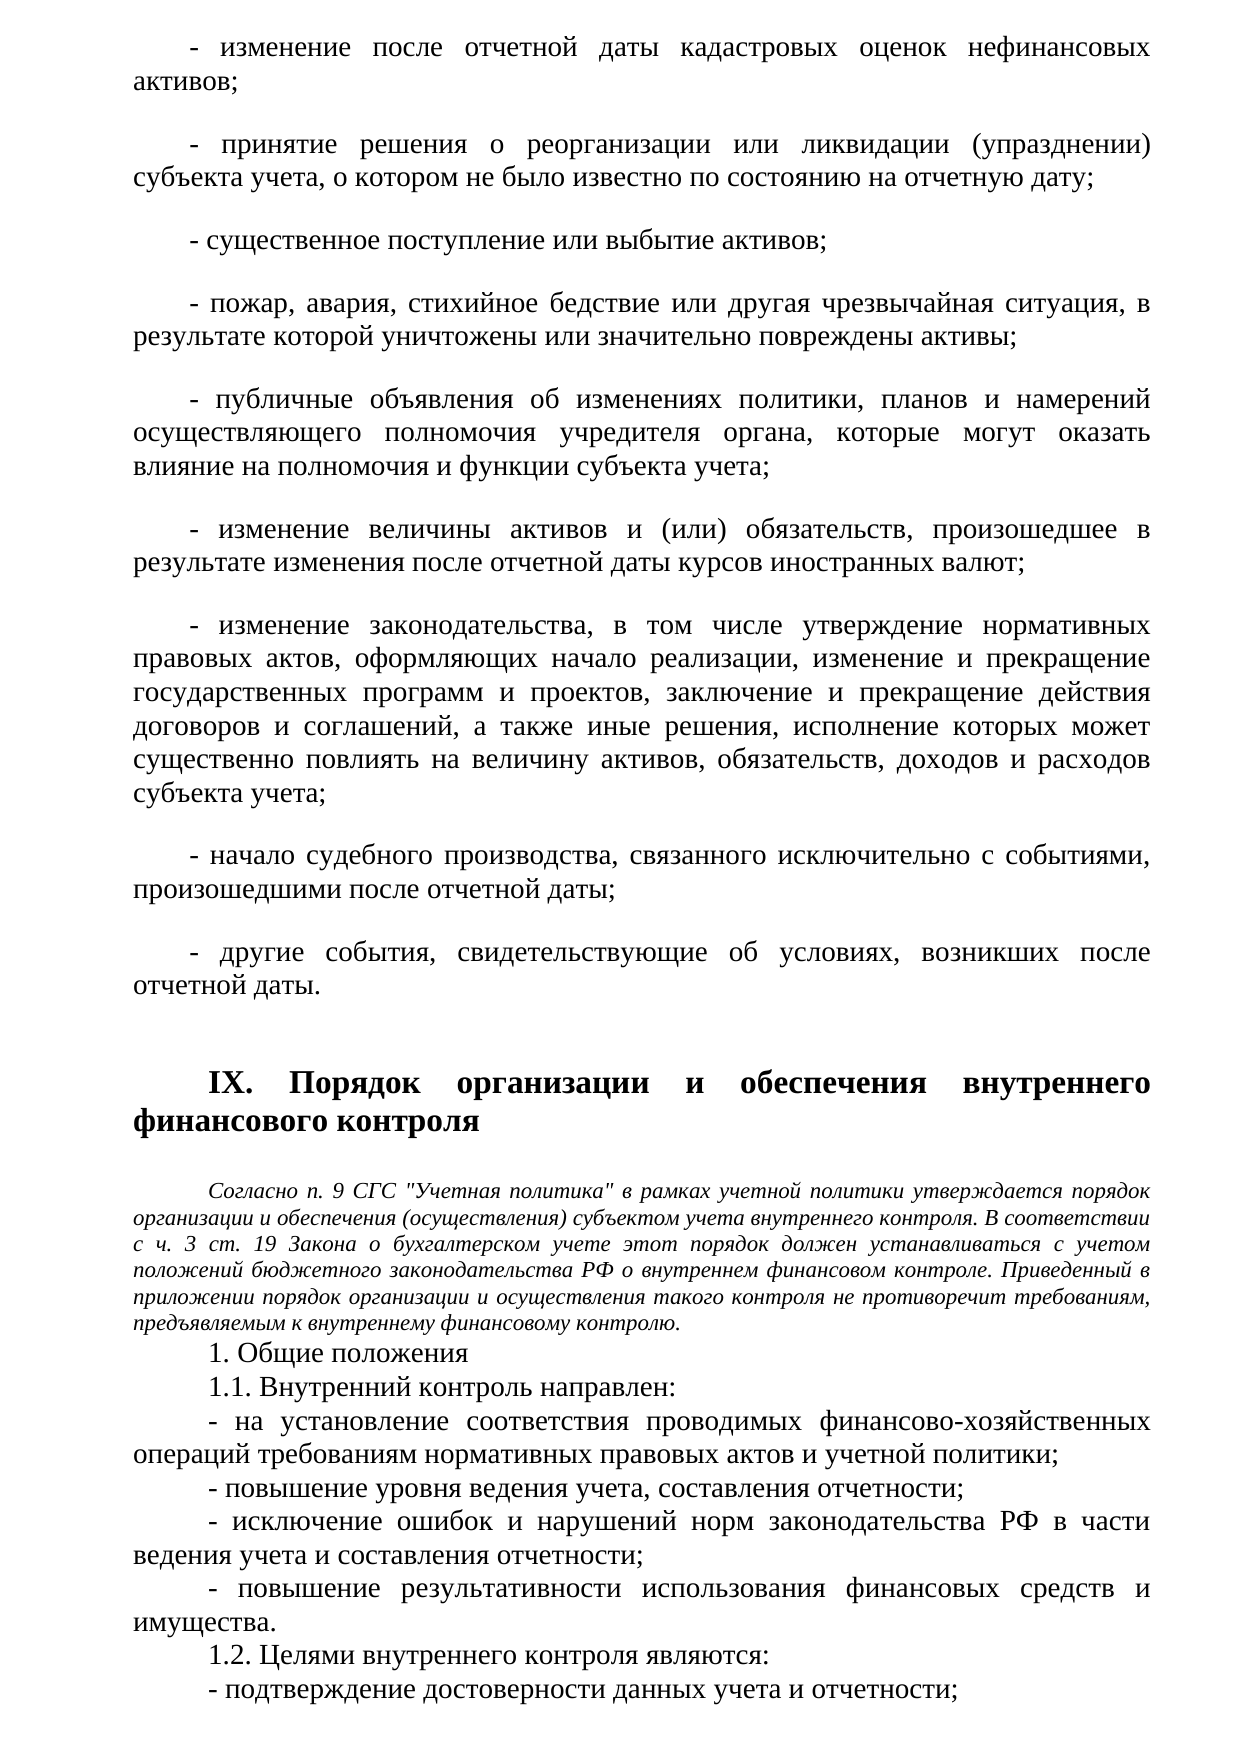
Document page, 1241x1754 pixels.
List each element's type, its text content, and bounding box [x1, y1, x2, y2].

text 1. Общие положения [133, 1336, 1152, 1369]
text - изменение после отчетной даты кадастровых оценок нефинансовых активов; [133, 29, 1152, 97]
text - начало судебного производства, связанного исключительно с событиями, произошедшими после отчетной даты; [133, 837, 1152, 904]
text - изменение величины активов и (или) обязательств, произошедшее в результате изменения после отчетной даты курсов иностранных валют; [133, 511, 1152, 578]
text - изменение законодательства, в том числе утверждение нормативных правовых актов, оформляющих начало реализации, изменение и прекращение государственных программ и проектов, заключение и прекращение действия договоров и соглашений, а также иные решения, исполнение которых может существенно повлиять на величину активов, обязательств, доходов и расходов субъекта учета; [133, 607, 1152, 808]
text - другие события, свидетельствующие об условиях, возникших после отчетной даты. [133, 934, 1152, 1001]
text IX. Порядок организации и обеспечения внутреннего финансового контроля [133, 1062, 1152, 1139]
text - пожар, авария, стихийное бедствие или другая чрезвычайная ситуация, в результате которой уничтожены или значительно повреждены активы; [133, 285, 1152, 352]
text 1.2. Целями внутреннего контроля являются: [133, 1637, 1152, 1671]
text - повышение результативности использования финансовых средств и имущества. [133, 1570, 1152, 1637]
text - принятие решения о реорганизации или ликвидации (упразднении) субъекта учета, о котором не было известно по состоянию на отчетную дату; [133, 126, 1152, 193]
text - подтверждение достоверности данных учета и отчетности; [133, 1671, 1152, 1704]
text - публичные объявления об изменениях политики, планов и намерений осуществляющего полномочия учредителя органа, которые могут оказать влияние на полномочия и функции субъекта учета; [133, 381, 1152, 482]
text Согласно п. 9 СГС "Учетная политика" в рамках учетной политики утверждается порядок организации и обеспечения (осуществления) субъектом учета внутреннего контроля. В соответствии с ч. 3 ст. 19 Закона о бухгалтерском учете этот порядок должен устанавливаться с учетом положений бюджетного законодательства РФ о внутреннем финансовом контроле. Приведенный в приложении порядок организации и осуществления такого контроля не противоречит требованиям, предъявляемым к внутреннему финансовому контролю. [133, 1177, 1152, 1336]
text - существенное поступление или выбытие активов; [133, 222, 1152, 256]
text - исключение ошибок и нарушений норм законодательства РФ в части ведения учета и составления отчетности; [133, 1503, 1152, 1570]
text - повышение уровня ведения учета, составления отчетности; [133, 1470, 1152, 1503]
text - на установление соответствия проводимых финансово-хозяйственных операций требованиям нормативных правовых актов и учетной политики; [133, 1403, 1152, 1470]
text 1.1. Внутренний контроль направлен: [133, 1369, 1152, 1403]
